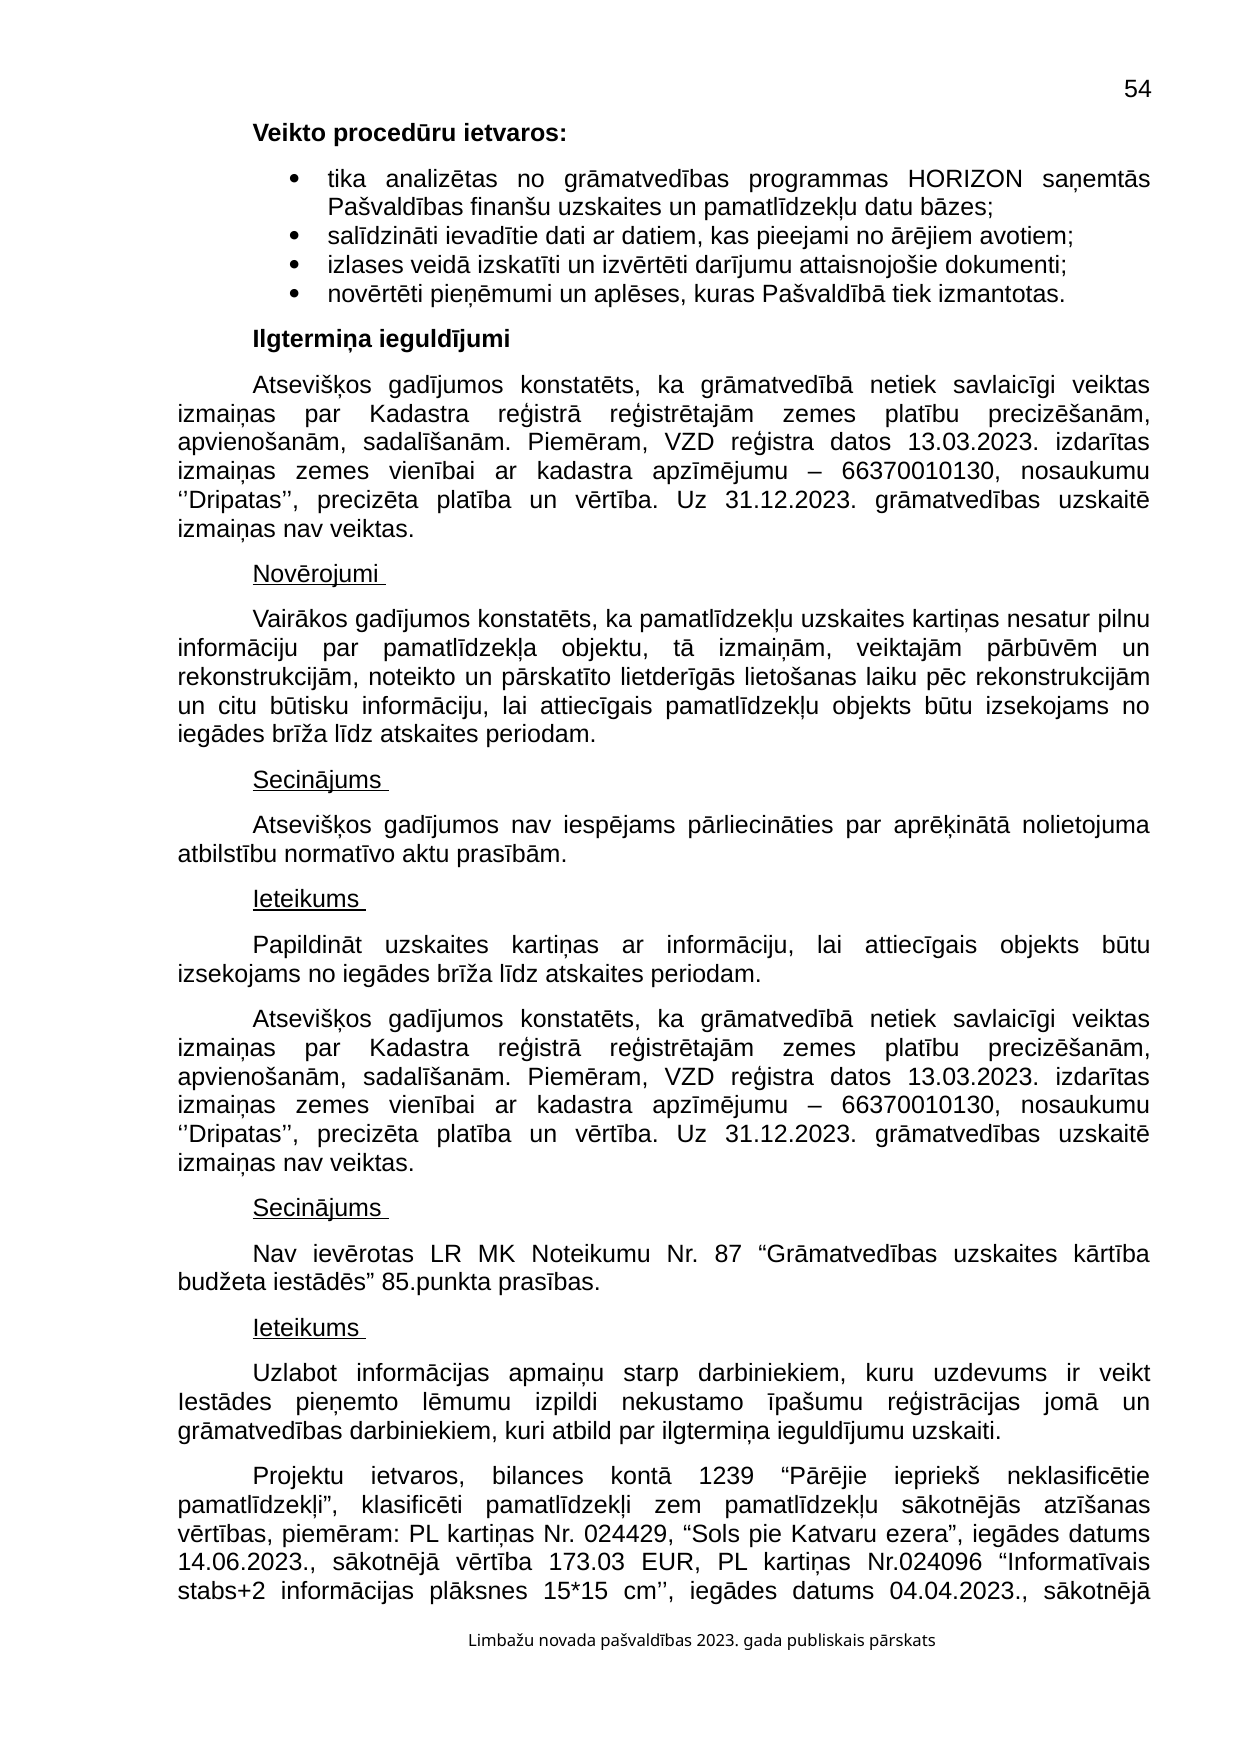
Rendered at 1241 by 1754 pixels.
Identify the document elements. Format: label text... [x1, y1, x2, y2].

text Papildināt uzskaites kartiņas ar informāciju, lai attiecīgais objekts būtu izsekojams no iegādes brīža līdz atskaites periodam. [177, 930, 1152, 987]
text Atsevišķos gadījumos konstatēts, ka grāmatvedībā netiek savlaicīgi veiktas izmaiņas par Kadastra reģistrā reģistrētajām zemes platību precizēšanām, apvienošanām, sadalīšanām. Piemēram, VZD reģistra datos 13.03.2023. izdarītas izmaiņas zemes vienībai ar kadastra apzīmējumu – 66370010130, nosaukumu ‘’Dripatas’’, precizēta platība un vērtība. Uz 31.12.2023. grāmatvedības uzskaitē izmaiņas nav veiktas. [177, 1004, 1152, 1176]
list salīdzināti ievadītie dati ar datiem, kas pieejami no ārējiem avotiem; [290, 221, 1152, 250]
list novērtēti pieņēmumi un aplēses, kuras Pašvaldībā tiek izmantotas. [290, 279, 1152, 308]
text Nav ievērotas LR MK Noteikumu Nr. 87 “Grāmatvedības uzskaites kārtība budžeta iestādēs” 85.punkta prasības. [177, 1238, 1152, 1296]
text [177, 1461, 1152, 1605]
text Atsevišķos gadījumos nav iespējams pārliecināties par aprēķinātā nolietojuma atbilstību normatīvo aktu prasībām. [177, 810, 1152, 868]
text Uzlabot informācijas apmaiņu starp darbiniekiem, kuru uzdevums ir veikt Iestādes pieņemto lēmumu izpildi nekustamo īpašumu reģistrācijas jomā un grāmatvedības darbiniekiem, kuri atbild par ilgtermiņa ieguldījumu uzskaiti. [177, 1358, 1152, 1444]
text Ilgtermiņa ieguldījumi [177, 324, 1152, 353]
text Secinājums [177, 1193, 1152, 1222]
text Secinājums [177, 765, 1152, 793]
list izlases veidā izskatīti un izvērtēti darījumu attaisnojošie dokumenti; [290, 250, 1152, 279]
text Atsevišķos gadījumos konstatēts, ka grāmatvedībā netiek savlaicīgi veiktas izmaiņas par Kadastra reģistrā reģistrētajām zemes platību precizēšanām, apvienošanām, sadalīšanām. Piemēram, VZD reģistra datos 13.03.2023. izdarītas izmaiņas zemes vienībai ar kadastra apzīmējumu – 66370010130, nosaukumu ‘’Dripatas’’, precizēta platība un vērtība. Uz 31.12.2023. grāmatvedības uzskaitē izmaiņas nav veiktas. [177, 370, 1152, 542]
text Novērojumi [177, 559, 1152, 588]
list tika analizētas no grāmatvedības programmas HORIZON saņemtās Pašvaldības finanšu uzskaites un pamatlīdzekļu datu bāzes; [290, 163, 1152, 221]
text Vairākos gadījumos konstatēts, ka pamatlīdzekļu uzskaites kartiņas nesatur pilnu informāciju par pamatlīdzekļa objektu, tā izmaiņām, veiktajām pārbūvēm un rekonstrukcijām, noteikto un pārskatīto lietderīgās lietošanas laiku pēc rekonstrukcijām un citu būtisku informāciju, lai attiecīgais pamatlīdzekļu objekts būtu izsekojams no iegādes brīža līdz atskaites periodam. [177, 604, 1152, 748]
text Ieteikums [177, 1313, 1152, 1341]
text Veikto procedūru ietvaros: [177, 118, 1152, 147]
text Ieteikums [177, 884, 1152, 913]
